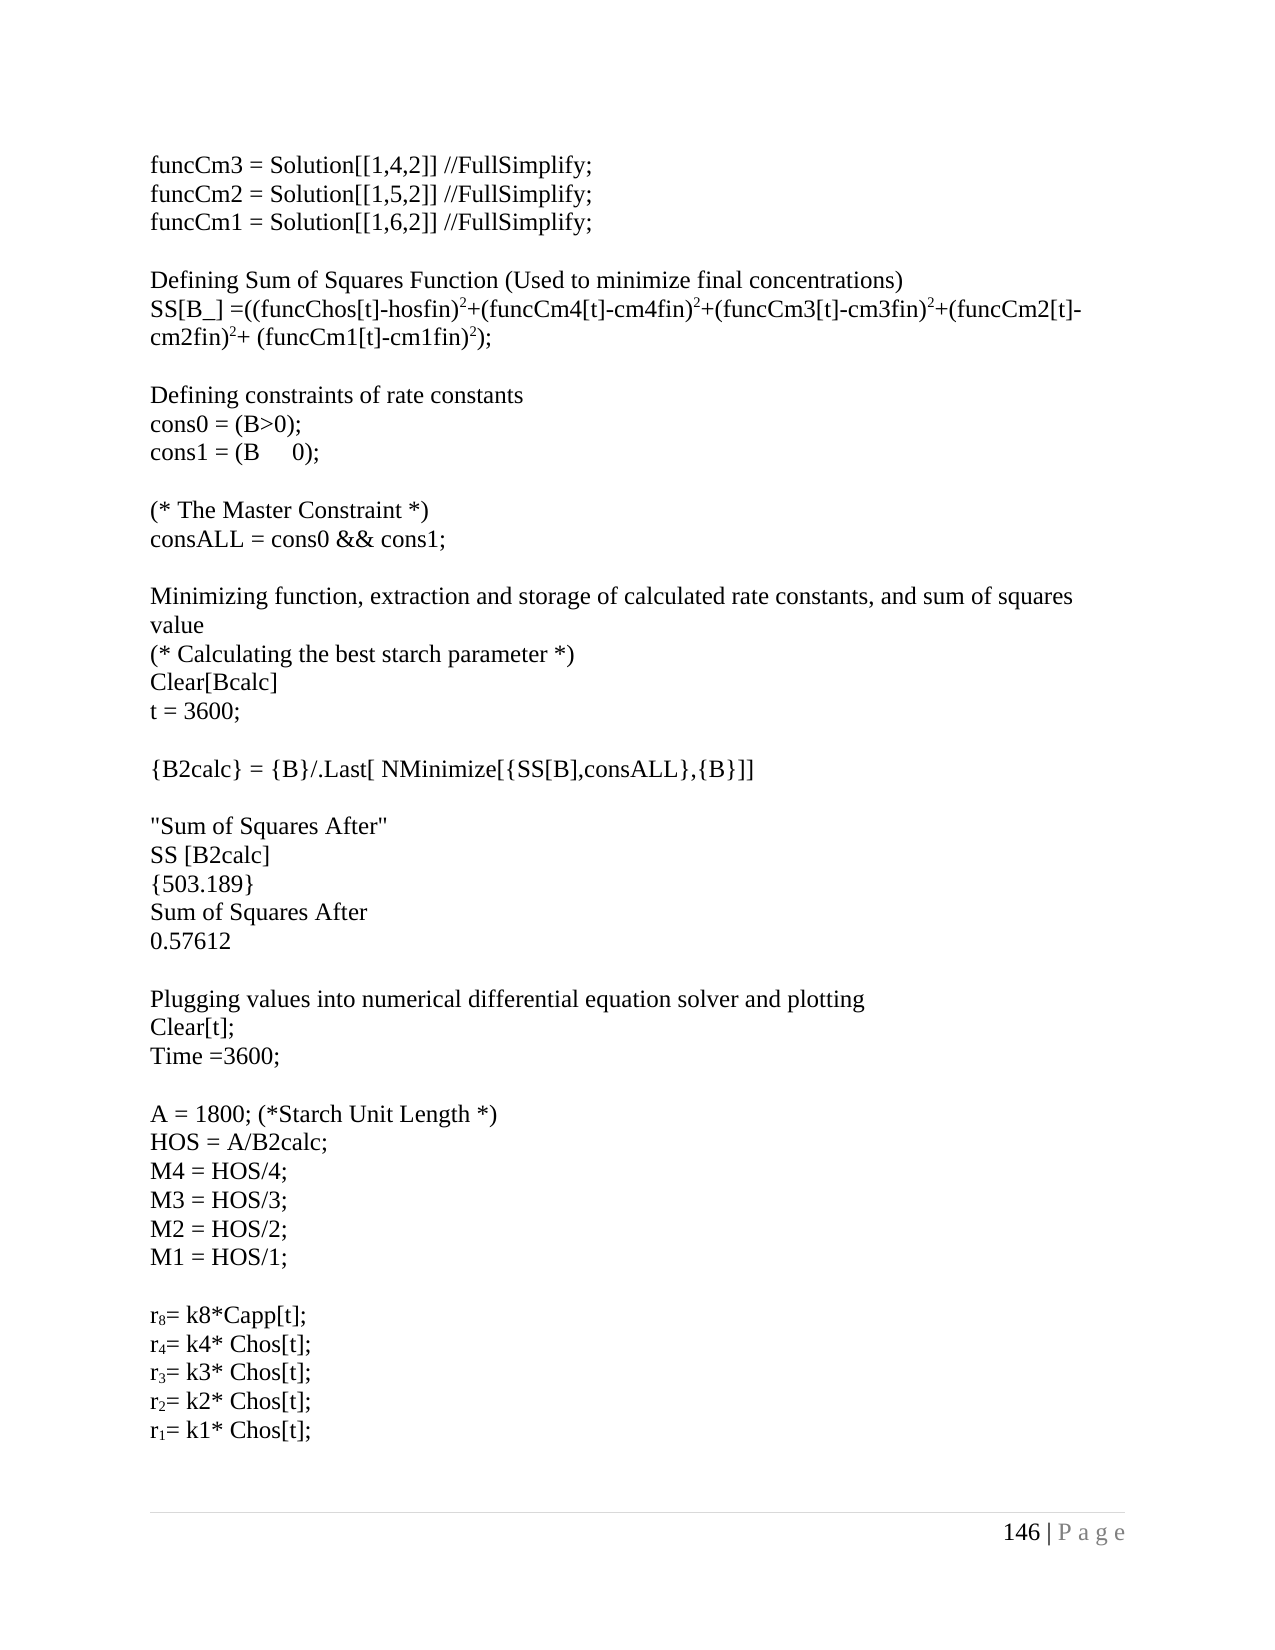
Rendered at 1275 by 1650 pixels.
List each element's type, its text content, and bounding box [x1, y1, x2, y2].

text "Sum of Squares After" [150, 811, 1125, 840]
text r4= k4* Chos[t]; [150, 1329, 1125, 1357]
text HOS = A/B2calc; [150, 1127, 1125, 1156]
text r1= k1* Chos[t]; [150, 1415, 1125, 1444]
text cons0 = (B>0); [150, 409, 1125, 437]
text Clear[t]; [150, 1012, 1125, 1041]
text Defining constraints of rate constants [150, 380, 1125, 409]
text funcCm3 = Solution[[1,4,2]] //FullSimplify; [150, 150, 1125, 179]
text r8= k8*Capp[t]; [150, 1300, 1125, 1329]
text M1 = HOS/1; [150, 1242, 1125, 1271]
text cons1 = (B  0); [150, 437, 1125, 466]
text {B2calc} = {B}/.Last[ NMinimize[{SS[B],consALL},{B}]] [150, 754, 1125, 782]
text M4 = HOS/4; [150, 1156, 1125, 1185]
text r3= k3* Chos[t]; [150, 1357, 1125, 1386]
text Plugging values into numerical differential equation solver and plotting [150, 984, 1125, 1012]
text SS[B_] =((funcChos[t]-hosfin)2+(funcCm4[t]-cm4fin)2+(funcCm3[t]-cm3fin)2+(funcCm2[t]-cm2fin)2+ (funcCm1[t]-cm1fin)2); [150, 294, 1125, 351]
text 0.57612 [150, 926, 1125, 955]
text (* The Master Constraint *) [150, 495, 1125, 524]
text A = 1800; (*Starch Unit Length *) [150, 1099, 1125, 1127]
text funcCm2 = Solution[[1,5,2]] //FullSimplify; [150, 179, 1125, 207]
text r2= k2* Chos[t]; [150, 1386, 1125, 1415]
text M2 = HOS/2; [150, 1214, 1125, 1242]
text consALL = cons0 && cons1; [150, 524, 1125, 552]
text M3 = HOS/3; [150, 1185, 1125, 1214]
text Minimizing function, extraction and storage of calculated rate constants, and sum of squares value [150, 581, 1125, 639]
text Time =3600; [150, 1041, 1125, 1070]
text {503.189} [150, 869, 1125, 897]
text (* Calculating the best starch parameter *) [150, 639, 1125, 667]
text Defining Sum of Squares Function (Used to minimize final concentrations) [150, 265, 1125, 294]
text funcCm1 = Solution[[1,6,2]] //FullSimplify; [150, 207, 1125, 236]
text Sum of Squares After [150, 897, 1125, 926]
text t = 3600; [150, 696, 1125, 725]
text SS [B2calc] [150, 840, 1125, 869]
text Clear[Bcalc] [150, 667, 1125, 696]
